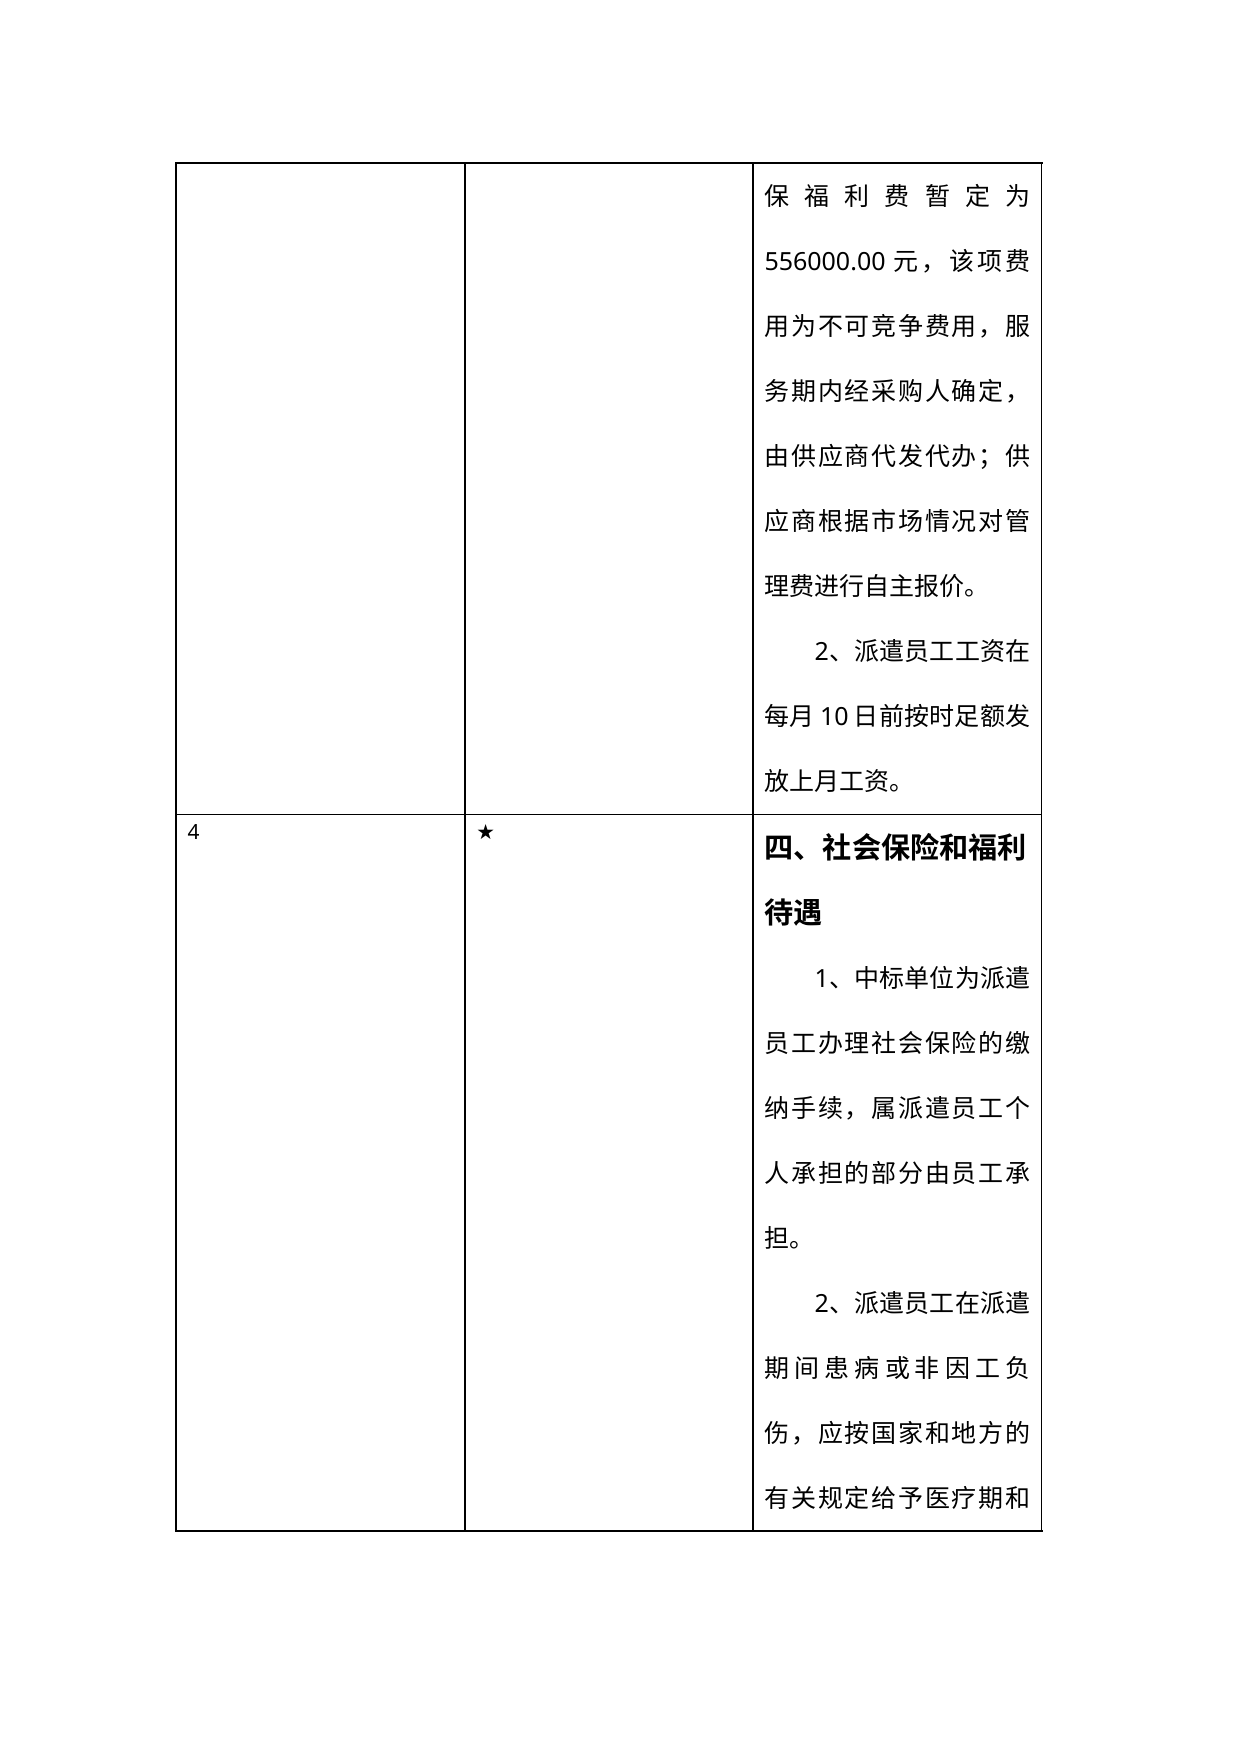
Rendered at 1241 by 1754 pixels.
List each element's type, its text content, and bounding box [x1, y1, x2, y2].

table_cell 4 [177, 815, 464, 1530]
table_cell ★ [466, 815, 752, 1530]
table_cell 3 [177, 164, 464, 813]
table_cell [754, 815, 1041, 1530]
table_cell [754, 164, 1041, 813]
table_cell ★ [466, 164, 752, 813]
